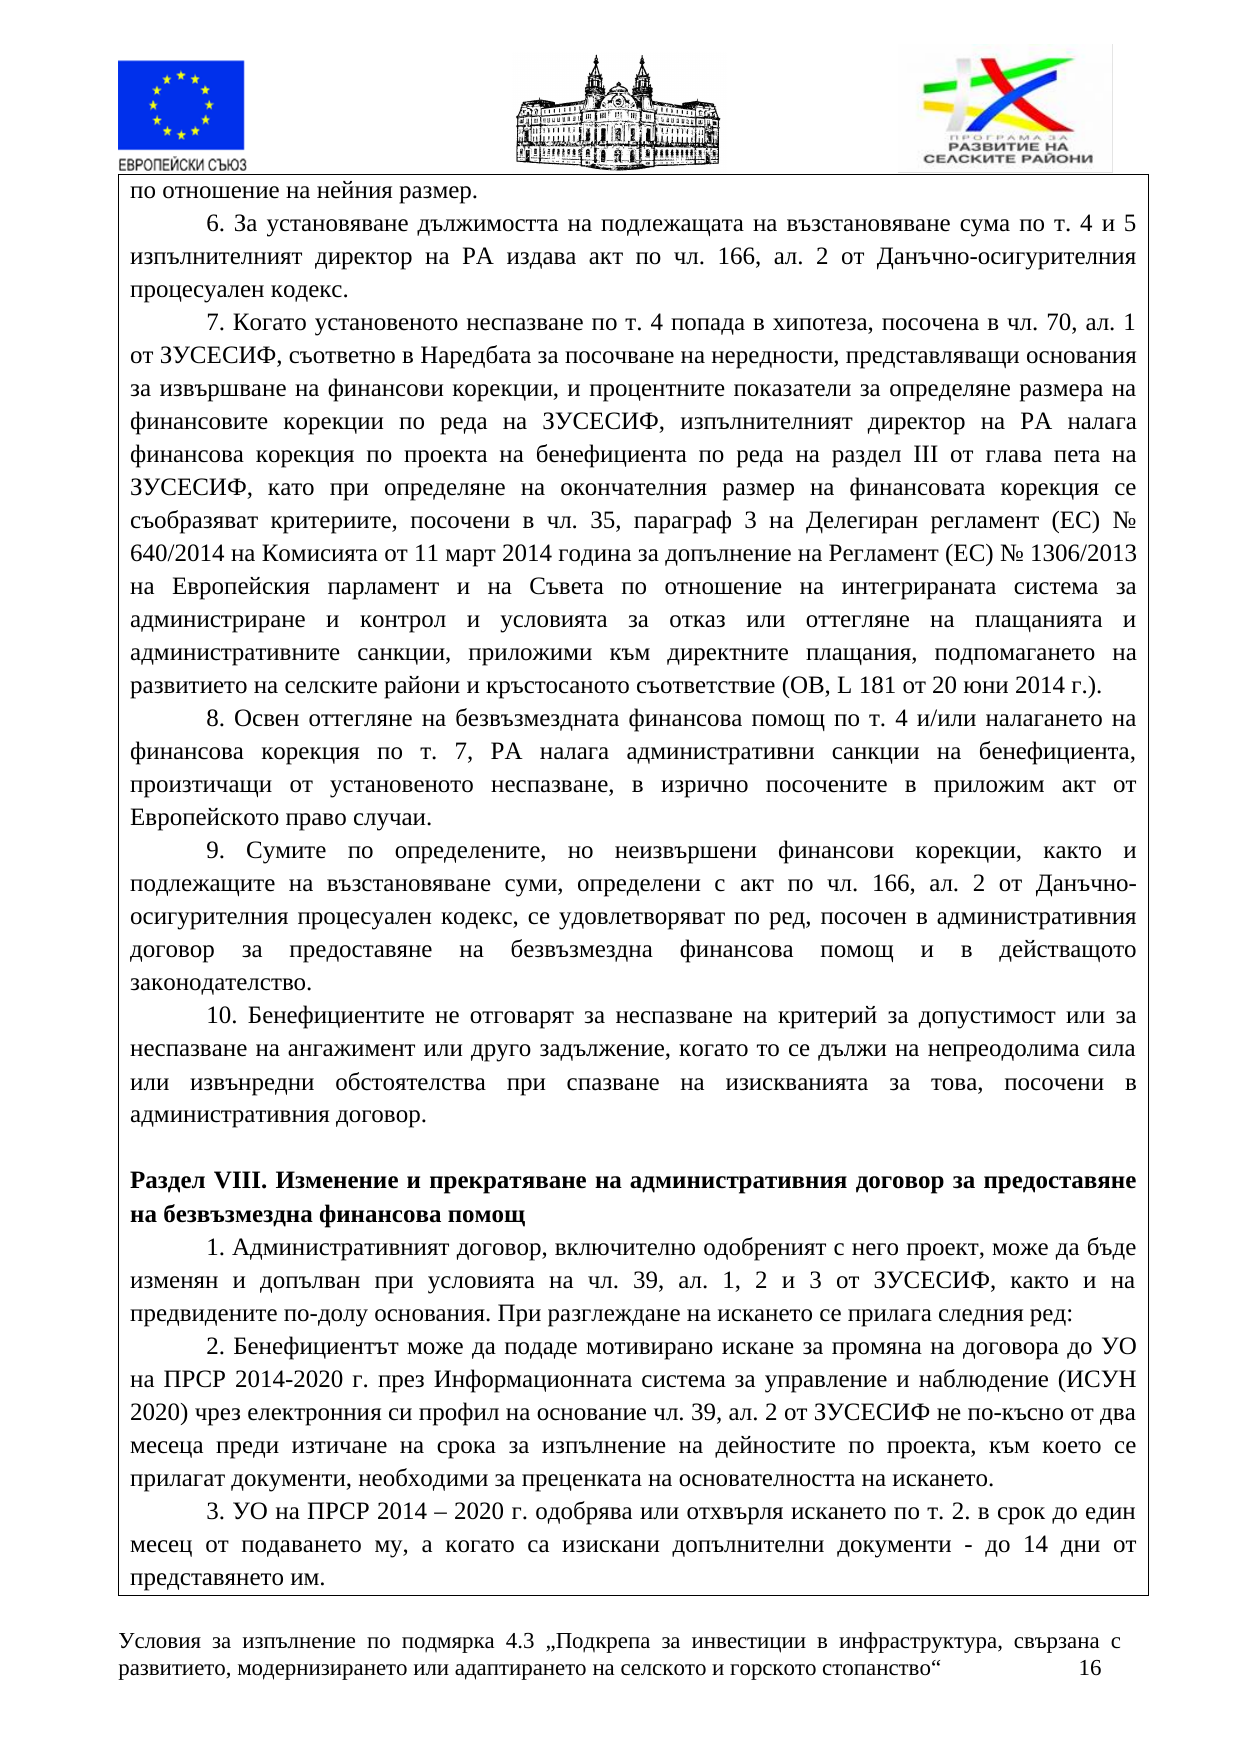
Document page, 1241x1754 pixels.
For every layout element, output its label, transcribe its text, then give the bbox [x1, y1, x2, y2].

picture [898, 44, 1114, 174]
picture [118, 60, 248, 174]
picture [511, 52, 728, 174]
